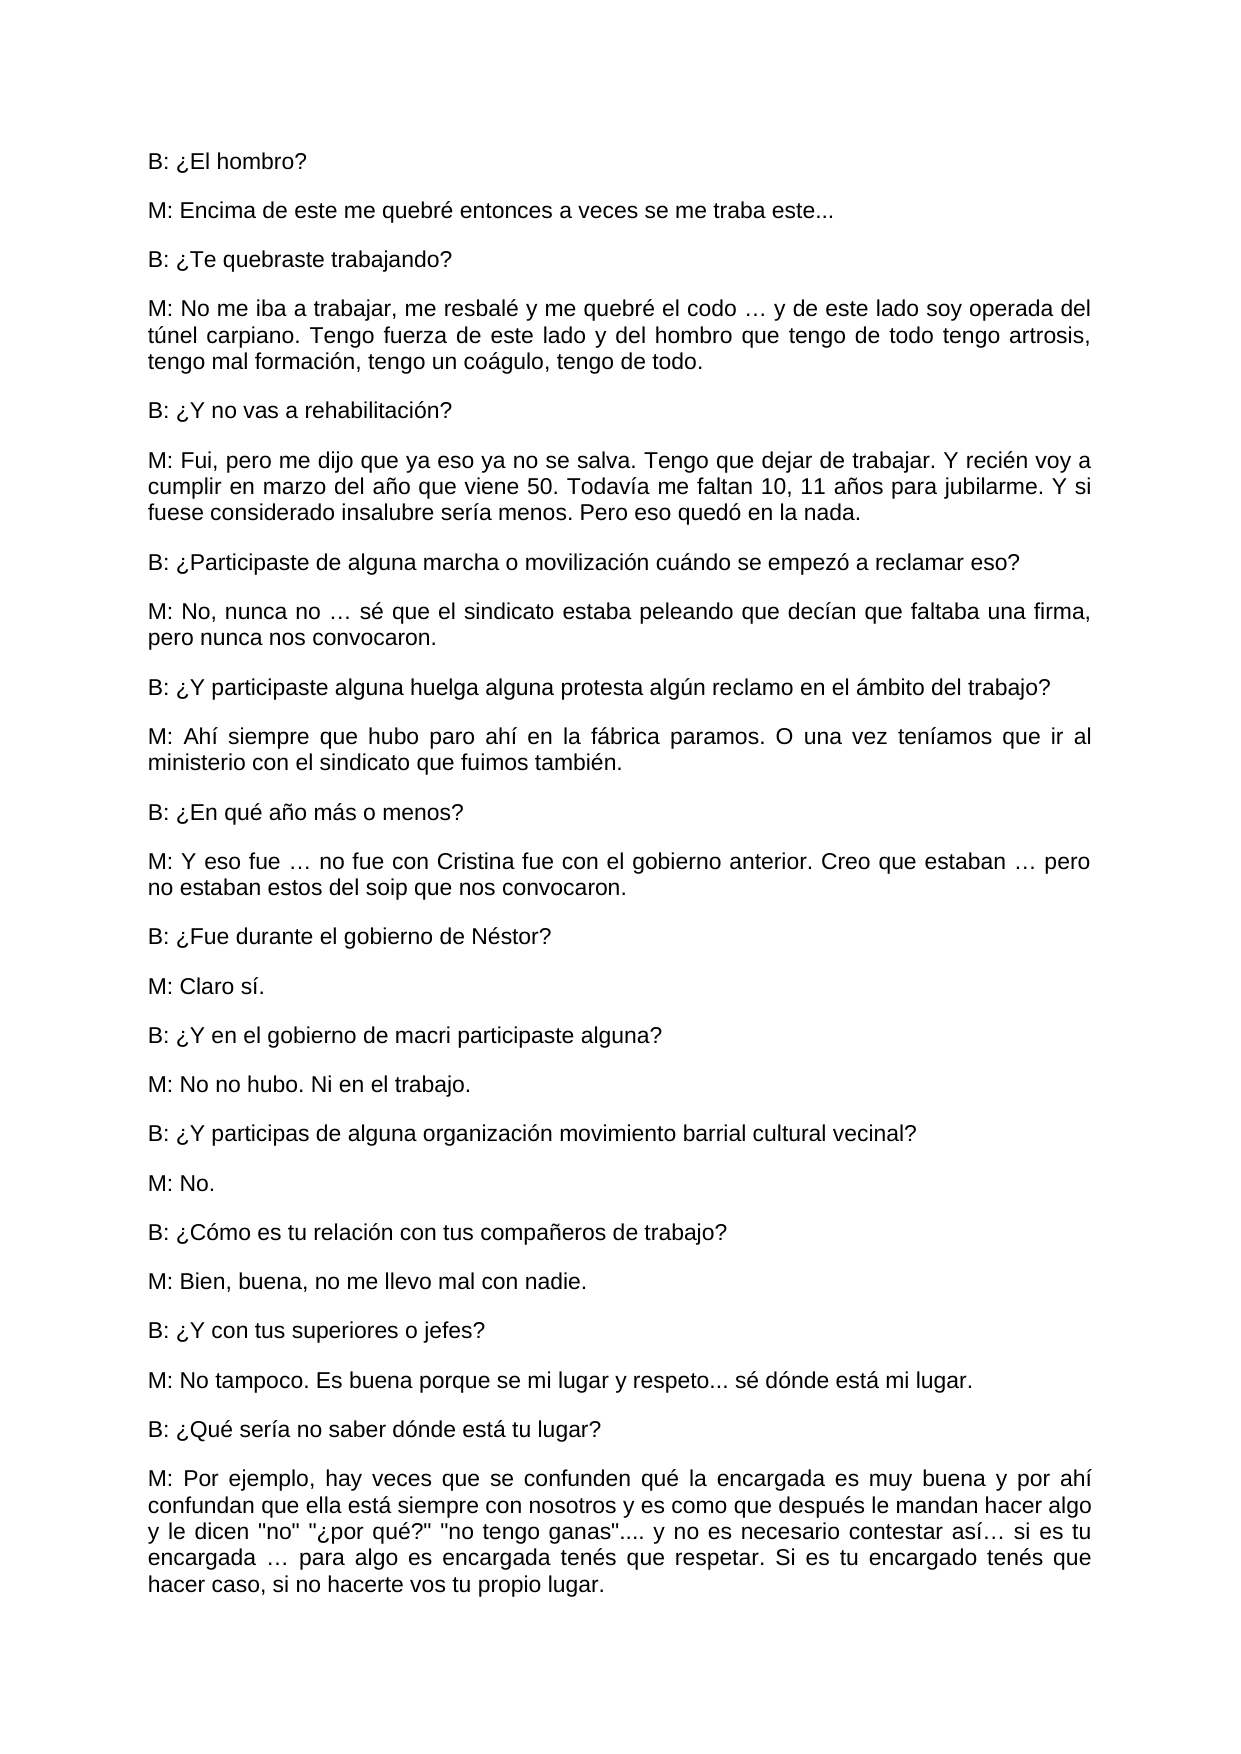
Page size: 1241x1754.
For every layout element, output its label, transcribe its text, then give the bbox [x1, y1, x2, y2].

text B: ¿Te quebraste trabajando? [148, 246, 1093, 272]
text B: ¿Fue durante el gobierno de Néstor? [148, 923, 1093, 950]
text M: No, nunca no … sé que el sindicato estaba peleando que decían que faltaba una firma, pero nunca nos convocaron. [148, 598, 1093, 651]
text M: Y eso fue … no fue con Cristina fue con el gobierno anterior. Creo que estaban … pero no estaban estos del soip que nos convocaron. [148, 848, 1093, 900]
text B: ¿Y participas de alguna organización movimiento barrial cultural vecinal? [148, 1120, 1093, 1147]
text M: No no hubo. Ni en el trabajo. [148, 1071, 1093, 1097]
text M: No tampoco. Es buena porque se mi lugar y respeto... sé dónde está mi lugar. [148, 1367, 1093, 1393]
text M: Ahí siempre que hubo paro ahí en la fábrica paramos. O una vez teníamos que ir al ministerio con el sindicato que fuimos también. [148, 723, 1093, 776]
text B: ¿Qué sería no saber dónde está tu lugar? [148, 1416, 1093, 1442]
text B: ¿En qué año más o menos? [148, 798, 1093, 825]
text M: No. [148, 1170, 1093, 1196]
text B: ¿Y en el gobierno de macri participaste alguna? [148, 1022, 1093, 1048]
text B: ¿Y participaste alguna huelga alguna protesta algún reclamo en el ámbito del trabajo? [148, 673, 1093, 700]
text M: No me iba a trabajar, me resbalé y me quebré el codo … y de este lado soy operada del túnel carpiano. Tengo fuerza de este lado y del hombro que tengo de todo tengo artrosis, tengo mal formación, tengo un coágulo, tengo de todo. [148, 295, 1093, 374]
text B: ¿Cómo es tu relación con tus compañeros de trabajo? [148, 1219, 1093, 1245]
text M: Por ejemplo, hay veces que se confunden qué la encargada es muy buena y por ahí confundan que ella está siempre con nosotros y es como que después le mandan hacer algo y le dicen "no" "¿por qué?" "no tengo ganas".... y no es necesario contestar así… si es tu encargada … para algo es encargada tenés que respetar. Si es tu encargado tenés que hacer caso, si no hacerte vos tu propio lugar. [148, 1465, 1093, 1597]
text B: ¿Participaste de alguna marcha o movilización cuándo se empezó a reclamar eso? [148, 549, 1093, 575]
text M: Encima de este me quebré entonces a veces se me traba este... [148, 197, 1093, 223]
text M: Claro sí. [148, 973, 1093, 999]
text M: Bien, buena, no me llevo mal con nadie. [148, 1268, 1093, 1294]
text B: ¿Y no vas a rehabilitación? [148, 397, 1093, 424]
text B: ¿El hombro? [148, 148, 1093, 174]
text B: ¿Y con tus superiores o jefes? [148, 1317, 1093, 1344]
text M: Fui, pero me dijo que ya eso ya no se salva. Tengo que dejar de trabajar. Y recién voy a cumplir en marzo del año que viene 50. Todavía me faltan 10, 11 años para jubilarme. Y si fuese considerado insalubre sería menos. Pero eso quedó en la nada. [148, 447, 1093, 526]
